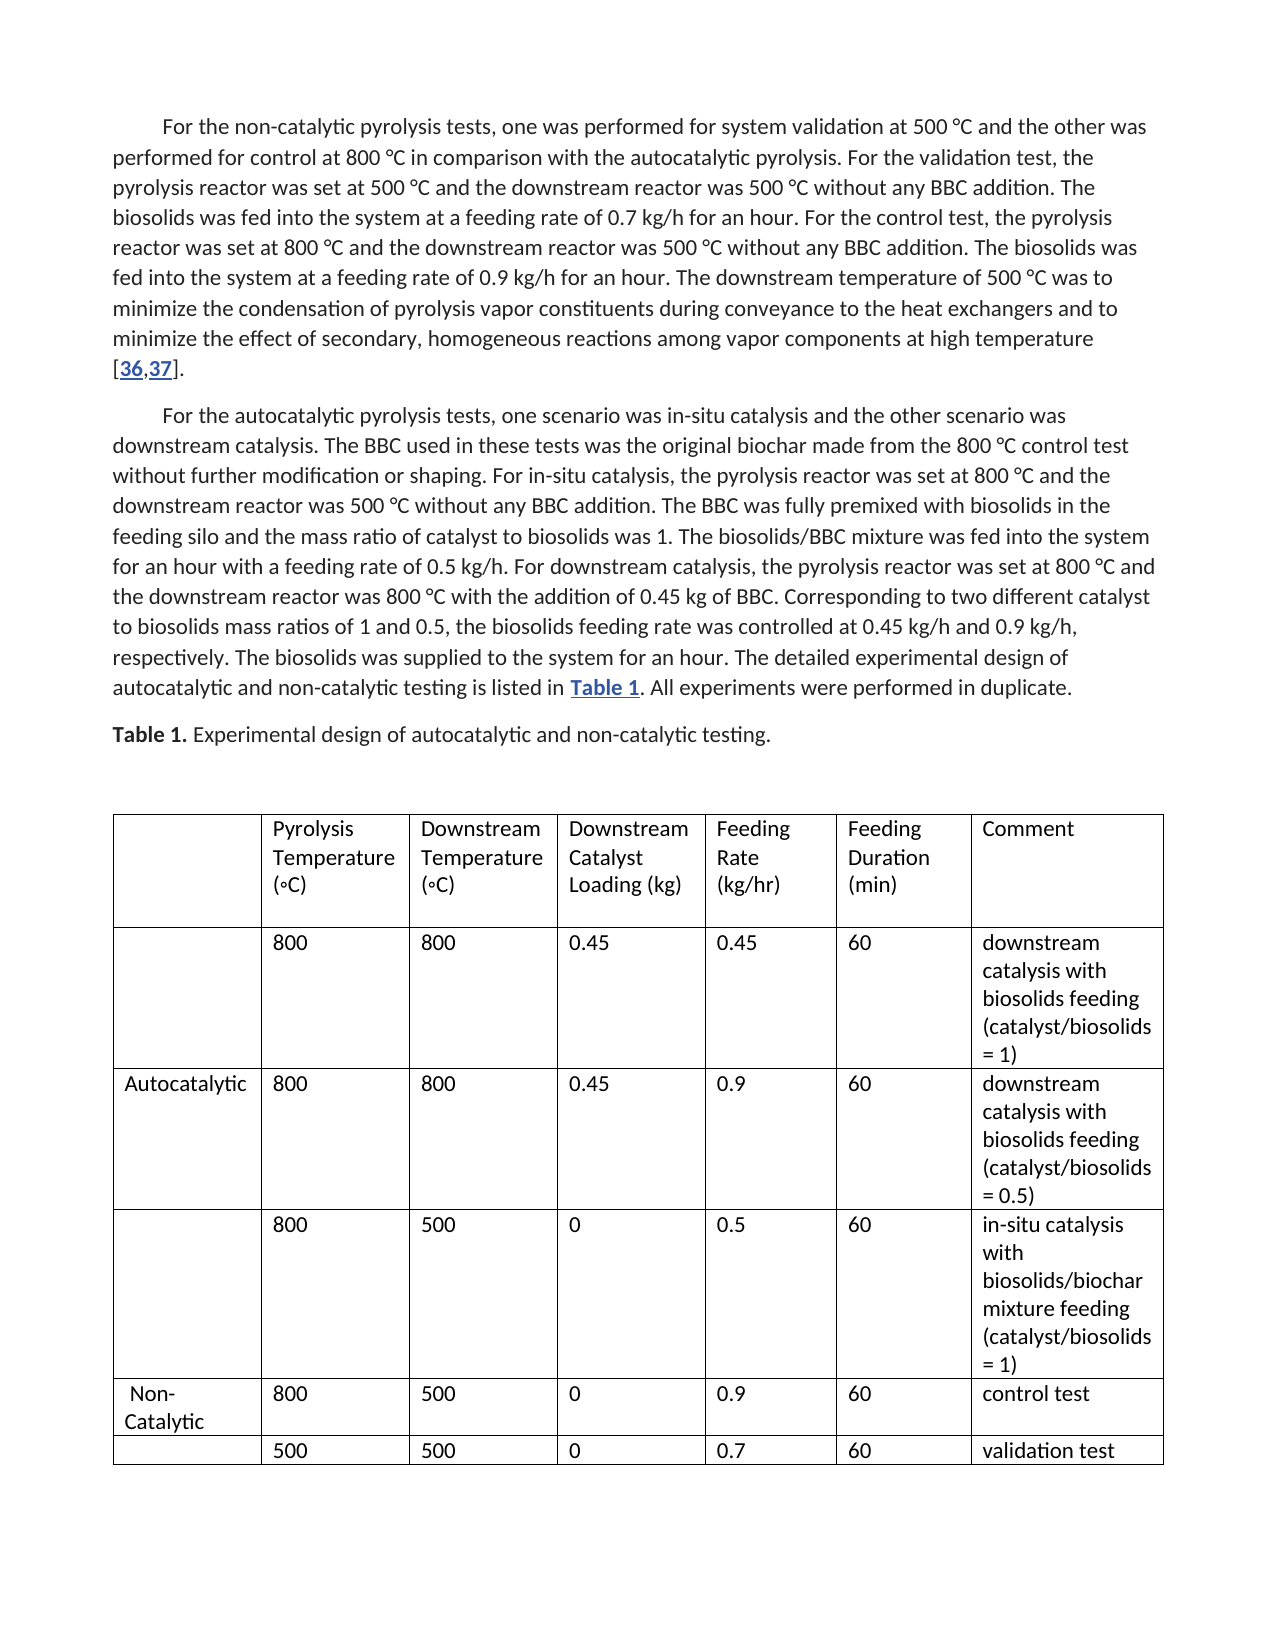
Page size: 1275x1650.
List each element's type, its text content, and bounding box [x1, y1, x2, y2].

table_cell validation test [972, 1436, 1163, 1464]
table_cell 0.45 [706, 928, 836, 1068]
table_cell 60 [837, 1379, 971, 1435]
table_cell downstream catalysis with biosolids feeding (catalyst/biosolids = 0.5) [972, 1069, 1163, 1209]
table_header Downstream Temperature (◦C) [410, 815, 557, 927]
table_cell 60 [837, 1069, 971, 1209]
table_header Downstream Catalyst Loading (kg) [558, 815, 705, 927]
table_cell [114, 1436, 261, 1464]
table_cell 800 [410, 928, 557, 1068]
table_header Feeding Rate (kg/hr) [706, 815, 836, 927]
table_cell Non-Catalytic [114, 1379, 261, 1435]
table_cell 800 [410, 1069, 557, 1209]
table_cell 0.45 [558, 1069, 705, 1209]
table_cell 0 [558, 1210, 705, 1378]
table_header [114, 815, 261, 927]
table_cell 0 [558, 1379, 705, 1435]
table_cell 0.7 [706, 1436, 836, 1464]
table_cell [114, 928, 261, 1068]
table_cell 0.45 [558, 928, 705, 1068]
table_header Feeding Duration (min) [837, 815, 971, 927]
table_cell 800 [262, 928, 409, 1068]
table_cell 60 [837, 1210, 971, 1378]
table_cell 800 [262, 1210, 409, 1378]
table_cell downstream catalysis with biosolids feeding (catalyst/biosolids = 1) [972, 928, 1163, 1068]
table_cell control test [972, 1379, 1163, 1435]
table_cell 500 [410, 1436, 557, 1464]
text For the non-catalytic pyrolysis tests, one was performed for system validation at 500 °C and the other was performed for control at 800 °C in comparison with the autocatalytic pyrolysis. For the validation test, the pyrolysis reactor was set at 500 °C and the downstream reactor was 500 °C without any BBC addition. The biosolids was fed into the system at a feeding rate of 0.7 kg/h for an hour. For the control test, the pyrolysis reactor was set at 800 °C and the downstream reactor was 500 °C without any BBC addition. The biosolids was fed into the system at a feeding rate of 0.9 kg/h for an hour. The downstream temperature of 500 °C was to minimize the condensation of pyrolysis vapor constituents during conveyance to the heat exchangers and to minimize the effect of secondary, homogeneous reactions among vapor components at high temperature [36,37]. [112, 112, 1162, 382]
table_cell 60 [837, 928, 971, 1068]
table_cell 500 [262, 1436, 409, 1464]
table_cell 800 [262, 1069, 409, 1209]
table_header Comment [972, 815, 1163, 927]
table_header Pyrolysis Temperature (◦C) [262, 815, 409, 927]
table_cell 0 [558, 1436, 705, 1464]
table_cell 500 [410, 1210, 557, 1378]
table_cell 0.9 [706, 1379, 836, 1435]
table_cell [114, 1210, 261, 1378]
text For the autocatalytic pyrolysis tests, one scenario was in-situ catalysis and the other scenario was downstream catalysis. The BBC used in these tests was the original biochar made from the 800 °C control test without further modification or shaping. For in-situ catalysis, the pyrolysis reactor was set at 800 °C and the downstream reactor was 500 °C without any BBC addition. The BBC was fully premixed with biosolids in the feeding silo and the mass ratio of catalyst to biosolids was 1. The biosolids/BBC mixture was fed into the system for an hour with a feeding rate of 0.5 kg/h. For downstream catalysis, the pyrolysis reactor was set at 800 °C and the downstream reactor was 800 °C with the addition of 0.45 kg of BBC. Corresponding to two different catalyst to biosolids mass ratios of 1 and 0.5, the biosolids feeding rate was controlled at 0.45 kg/h and 0.9 kg/h, respectively. The biosolids was supplied to the system for an hour. The detailed experimental design of autocatalytic and non-catalytic testing is listed in Table 1. All experiments were performed in duplicate. [112, 401, 1162, 701]
table_cell 0.9 [706, 1069, 836, 1209]
table_cell 0.5 [706, 1210, 836, 1378]
table_cell Autocatalytic [114, 1069, 261, 1209]
table_cell 500 [410, 1379, 557, 1435]
table_cell 60 [837, 1436, 971, 1464]
table_cell in-situ catalysis with biosolids/biochar mixture feeding (catalyst/biosolids = 1) [972, 1210, 1163, 1378]
table_cell 800 [262, 1379, 409, 1435]
text Table 1. Experimental design of autocatalytic and non-catalytic testing. [112, 720, 1162, 748]
